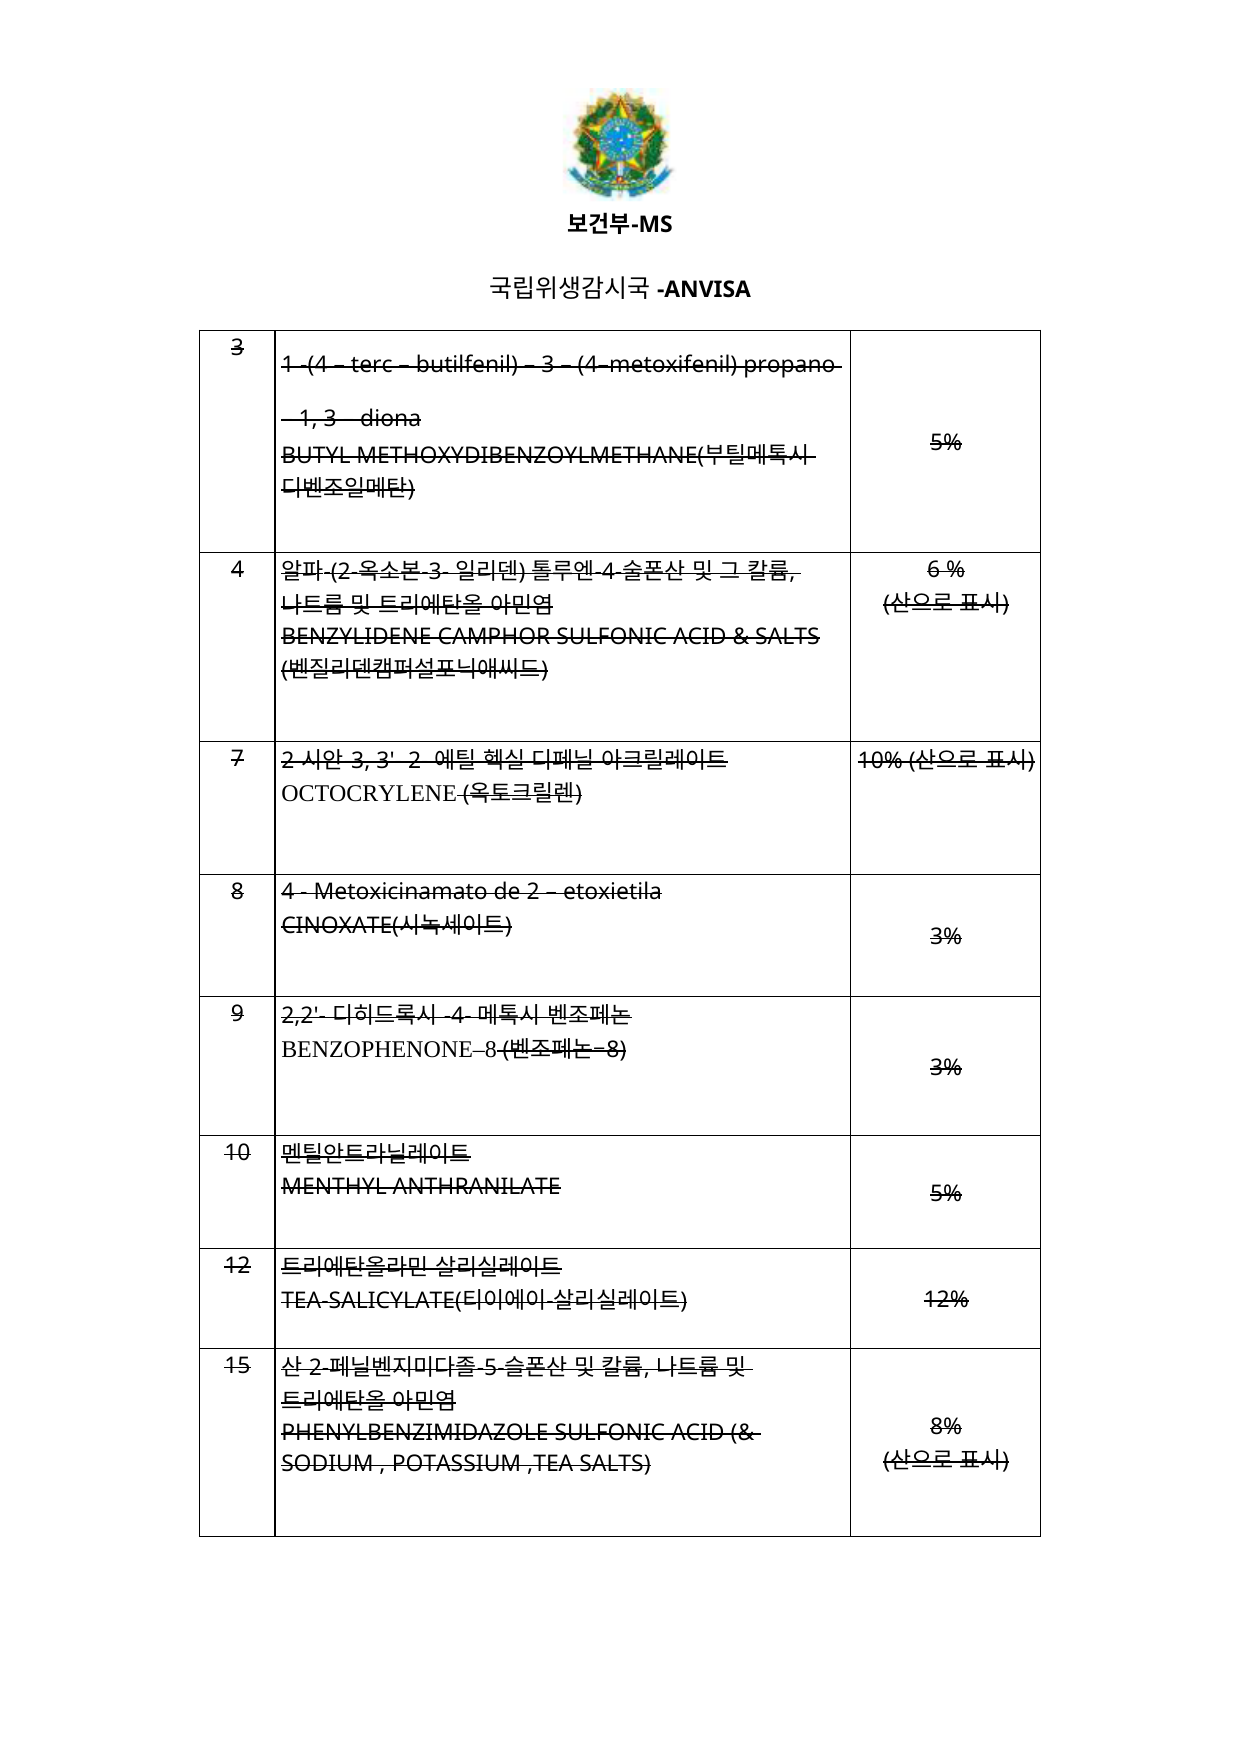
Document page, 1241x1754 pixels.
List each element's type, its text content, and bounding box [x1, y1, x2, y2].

table_cell 멘틸안트라닐레이트 MENTHYL ANTHRANILATE [276, 1136, 850, 1248]
table_cell 15 [200, 1349, 274, 1536]
table_cell 6 % (산으로 표시) [851, 553, 1040, 741]
table_cell 5% [851, 331, 1040, 552]
table_cell 2-시안-3, 3'- 2- 에틸 헥실 디페닐 아크릴레이트 OCTOCRYLENE (옥토크릴렌) [276, 742, 850, 874]
table_cell 1 -(4 – terc – butilfenil) – 3 – (4–metoxifenil) propano – 1, 3 – diona BUTYL METHOXYDIBENZOYLMETHANE(부틸메톡시 디벤조일메탄) [276, 331, 850, 552]
table_cell 알파-(2-옥소본-3- 일리덴) 톨루엔-4-술폰산 및 그 칼륨, 나트륨 및 트리에탄올 아민염 BENZYLIDENE CAMPHOR SULFONIC ACID & SALTS (벤질리덴캠퍼설포닉애씨드) [276, 553, 850, 741]
table_cell 3 [200, 331, 274, 552]
table_cell 10% (산으로 표시) [851, 742, 1040, 874]
table_cell 12 [200, 1249, 274, 1348]
table_cell 4 [200, 553, 274, 741]
picture [557, 88, 683, 206]
table_cell 7 [200, 742, 274, 874]
table_cell 3% [851, 875, 1040, 996]
table_cell 3% [851, 997, 1040, 1135]
table_cell 8% (산으로 표시) [851, 1349, 1040, 1536]
table_cell 2,2'- 디히드록시 -4- 메톡시 벤조페논 BENZOPHENONE–8 (벤조페논–8) [276, 997, 850, 1135]
table_cell 10 [200, 1136, 274, 1248]
table_cell 8 [200, 875, 274, 996]
table_cell 12% [851, 1249, 1040, 1348]
table_cell 4 - Metoxicinamato de 2 – etoxietila CINOXATE(시녹세이트) [276, 875, 850, 996]
table_cell 9 [200, 997, 274, 1135]
table_cell 5% [851, 1136, 1040, 1248]
table_cell 산 2-페닐벤지미다졸-5-슬폰산 및 칼륨, 나트륨 및 트리에탄올 아민염 PHENYLBENZIMIDAZOLE SULFONIC ACID (& SODIUM , POTASSIUM ,TEA SALTS) [276, 1349, 850, 1536]
table_cell 트리에탄올라민 살리실레이트 TEA-SALICYLATE(티이에이-살리실레이트) [276, 1249, 850, 1348]
